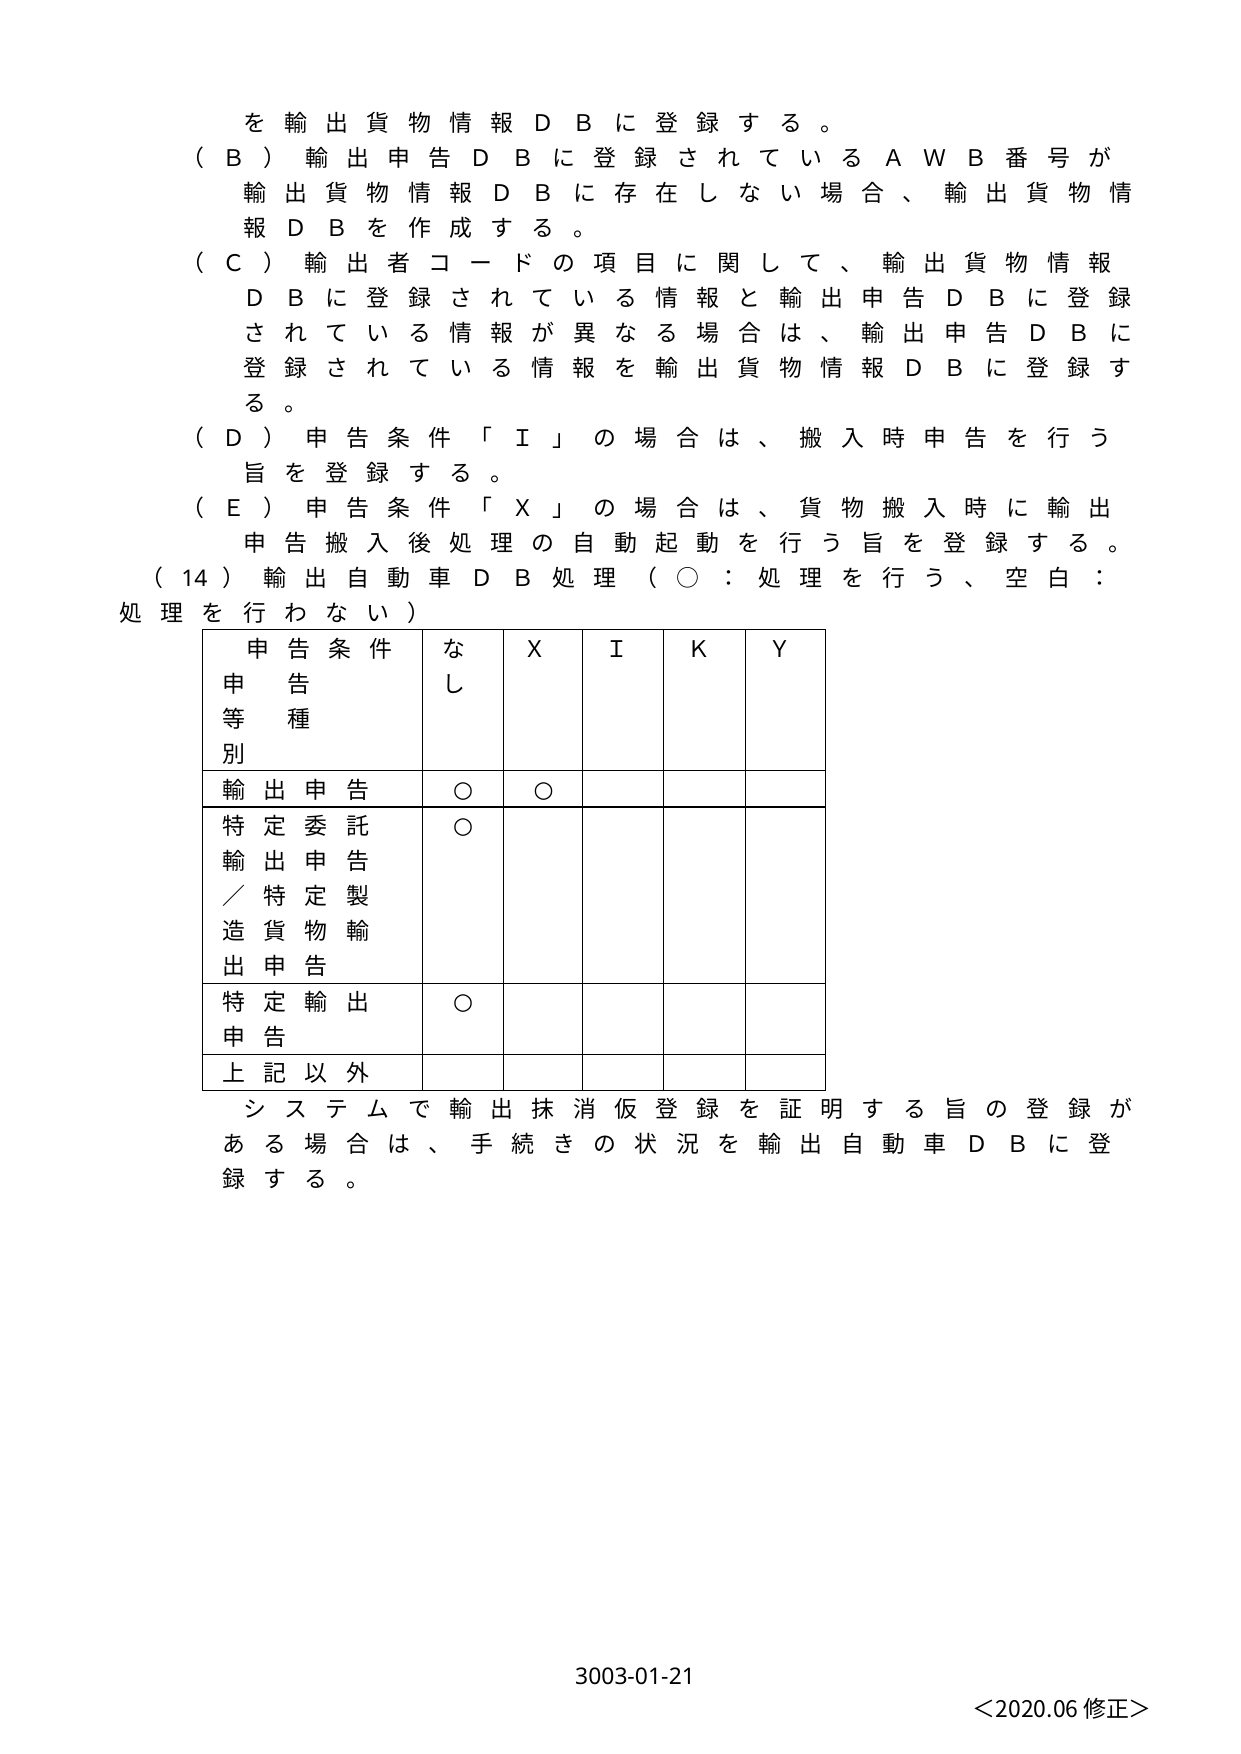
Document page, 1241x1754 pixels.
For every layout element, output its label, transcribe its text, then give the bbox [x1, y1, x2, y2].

table_cell [664, 1055, 745, 1089]
table_cell [746, 808, 825, 982]
table_header Ｘ [504, 630, 582, 770]
table_cell ○ [423, 808, 503, 982]
table_cell [746, 1055, 825, 1089]
table_cell ○ [504, 771, 582, 806]
table_cell [423, 1055, 503, 1089]
table_cell 特定委託輸出申告／特定製造貨物輸出申告 [203, 808, 422, 982]
text （Ｃ）輸出者コードの項目に関して、輸出貨物情報ＤＢに登録されている情報と輸出申告ＤＢに登録されている情報が異なる場合は、輸出申告ＤＢに登録されている情報を輸出貨物情報ＤＢに登録する。 [161, 244, 1150, 419]
table_cell [746, 984, 825, 1053]
table_cell [664, 984, 745, 1053]
table_cell [664, 808, 745, 982]
table_cell [583, 808, 663, 982]
table_cell [504, 1055, 582, 1089]
table_cell [746, 771, 825, 806]
table_header Ｙ [746, 630, 825, 770]
text システムで輸出抹消仮登録を証明する旨の登録がある場合は、手続きの状況を輸出自動車ＤＢに登録する。 [202, 1091, 1150, 1196]
text （Ｄ）申告条件「Ｉ」の場合は、搬入時申告を行う旨を登録する。 [161, 419, 1150, 489]
table_cell 特定輸出申告 [203, 984, 422, 1053]
text （14）輸出自動車ＤＢ処理（○：処理を行う、空白：処理を行わない） [119, 559, 1150, 629]
table_cell [664, 771, 745, 806]
table_header なし [423, 630, 503, 770]
text （Ｂ）輸出申告ＤＢに登録されているＡＷＢ番号が輸出貨物情報ＤＢに存在しない場合、輸出貨物情報ＤＢを作成する。 [161, 139, 1150, 244]
table_cell 上記以外 [203, 1055, 422, 1089]
table_cell ○ [423, 771, 503, 806]
table_cell [504, 808, 582, 982]
table_cell [583, 984, 663, 1053]
table_header Ｋ [664, 630, 745, 770]
table_header Ｉ [583, 630, 663, 770]
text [161, 104, 1150, 139]
text （Ｅ）申告条件「Ｘ」の場合は、貨物搬入時に輸出申告搬入後処理の自動起動を行う旨を登録する。 [161, 489, 1150, 559]
table_header 申告条件 申告等種別 [203, 630, 422, 770]
table_cell [583, 771, 663, 806]
table_cell ○ [423, 984, 503, 1053]
table_cell 輸出申告 [203, 771, 422, 806]
table_cell [504, 984, 582, 1053]
table_cell [583, 1055, 663, 1089]
